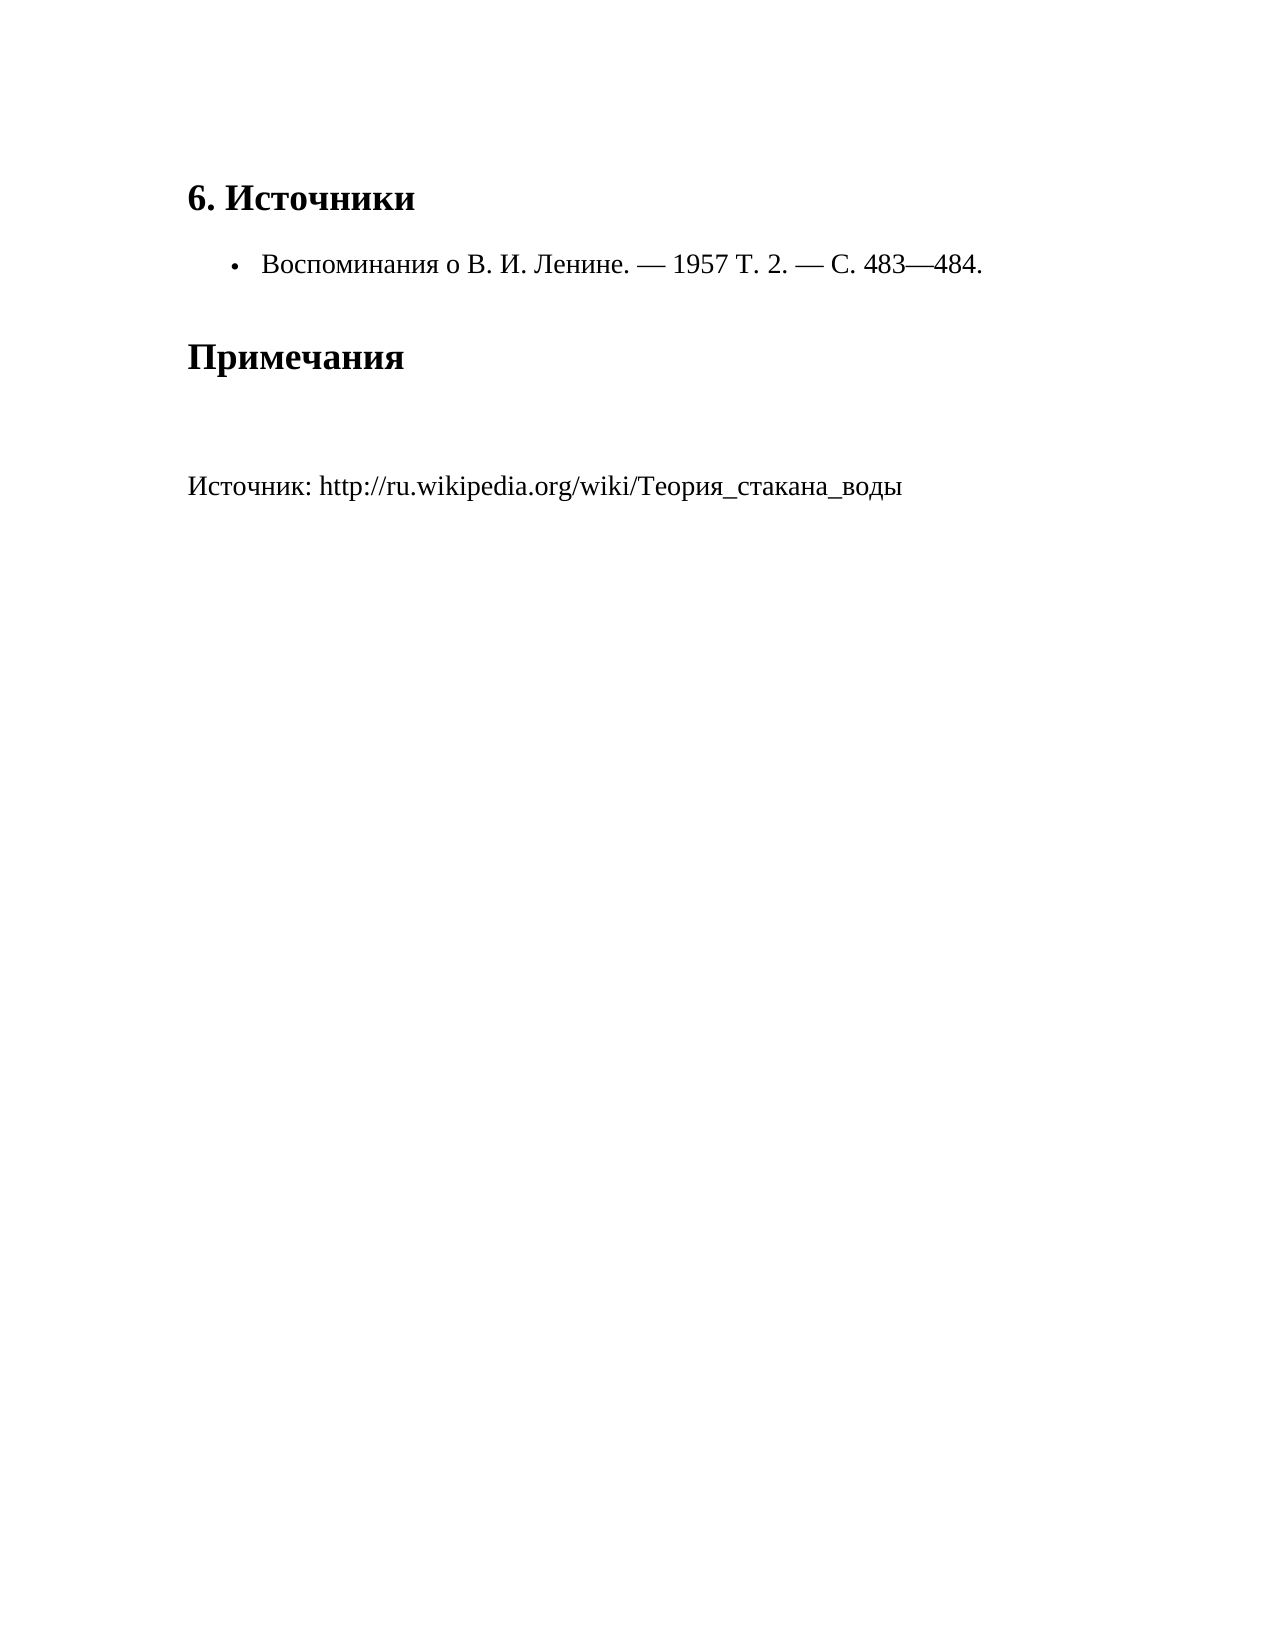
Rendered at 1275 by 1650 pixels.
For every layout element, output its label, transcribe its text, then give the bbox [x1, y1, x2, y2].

text Источник: http://ru.wikipedia.org/wiki/Теория_стакана_воды [187, 469, 1087, 501]
list 6. Источники [187, 175, 1087, 218]
list Примечания [187, 334, 1087, 378]
list Воспоминания о В. И. Ленине. — 1957 Т. 2. — С. 483—484. [232, 248, 1087, 280]
